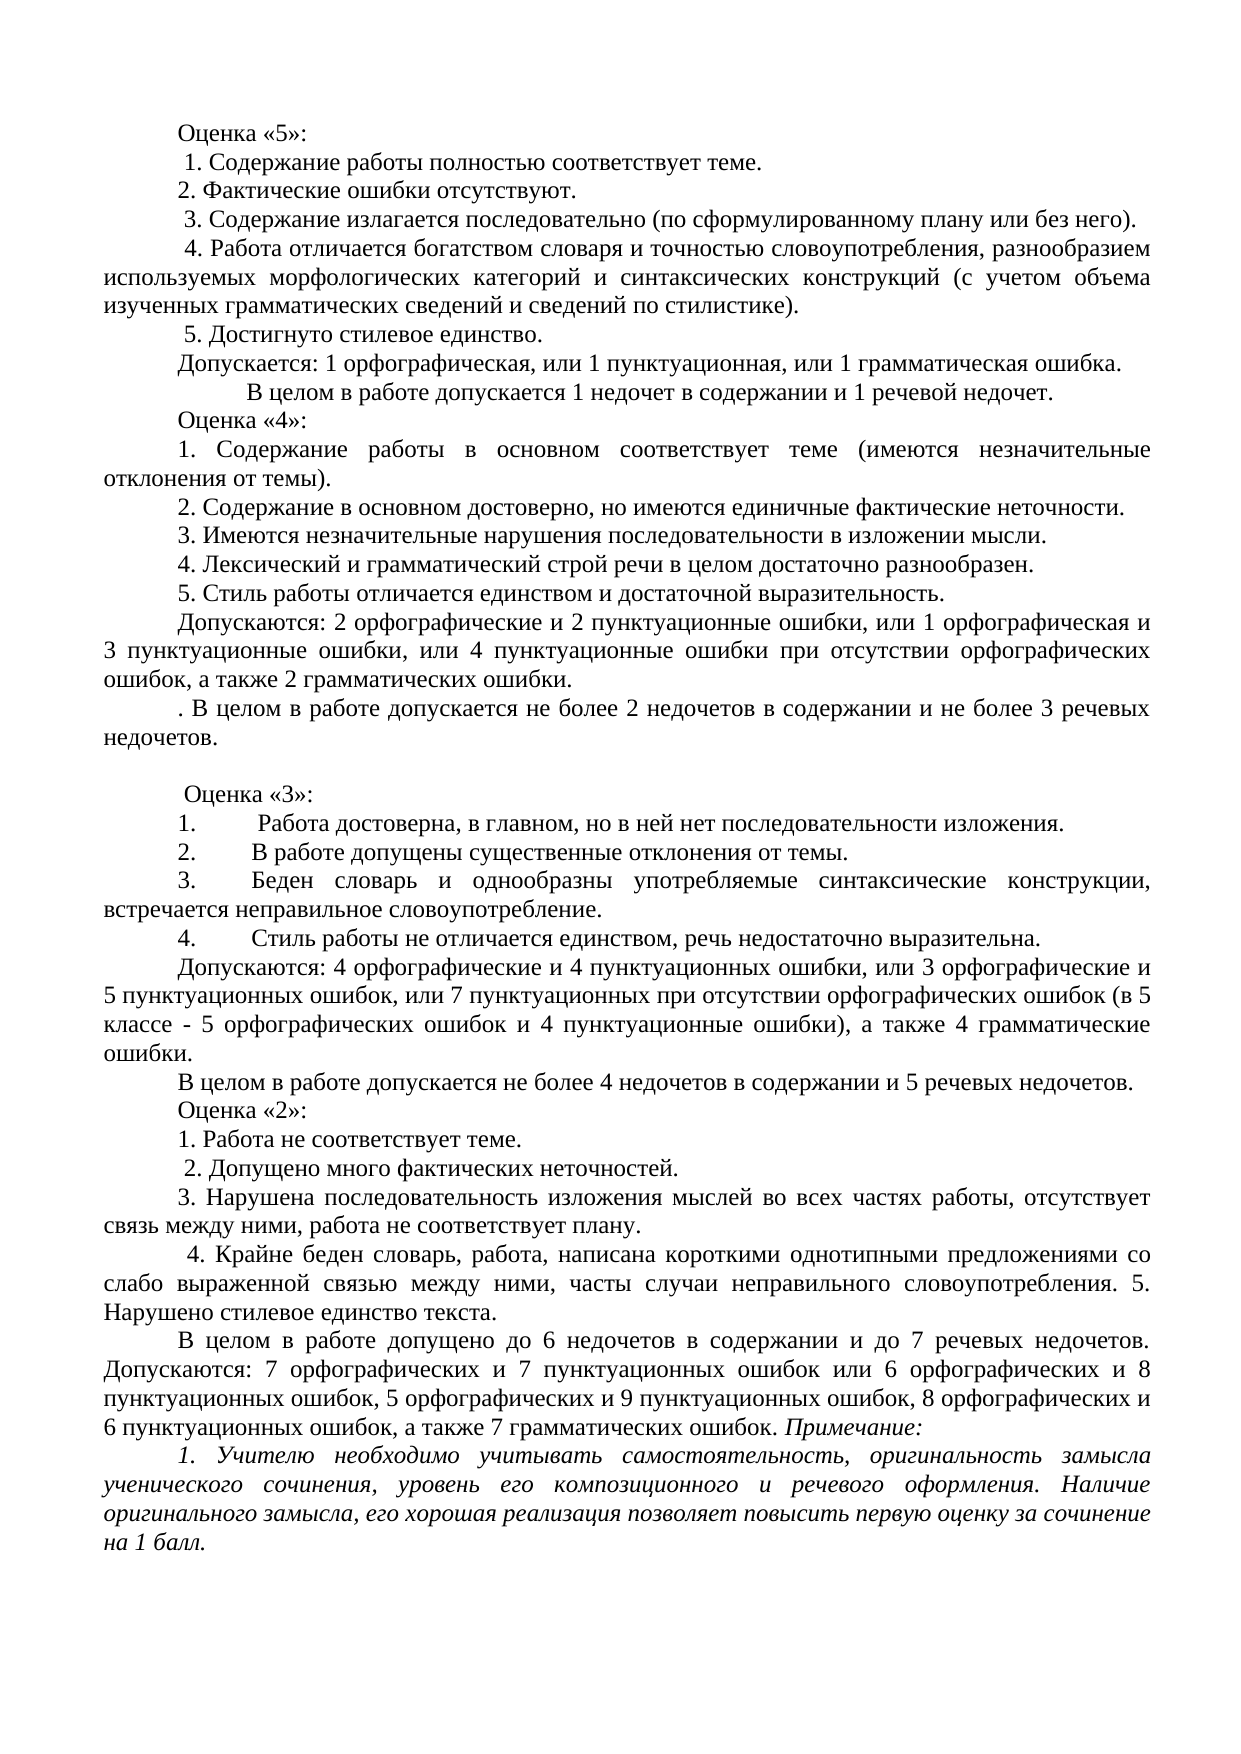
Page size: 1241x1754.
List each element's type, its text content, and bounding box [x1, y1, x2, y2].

text 2. Фактические ошибки отсутствуют. [103, 176, 1152, 204]
text Допускаются: 4 орфографические и 4 пунктуационных ошибки, или 3 орфографические и 5 пунктуационных ошибок, или 7 пунктуационных при отсутствии орфографических ошибок (в 5 классе - 5 орфографических ошибок и 4 пунктуационные ошибки), а также 4 грамматические ошибки. [103, 952, 1152, 1067]
text Оценка «5»: [103, 118, 1152, 147]
text 3. Имеются незначительные нарушения последовательности в изложении мысли. [103, 521, 1152, 549]
text В целом в работе допускается 1 недочет в содержании и 1 речевой недочет. [103, 377, 1152, 406]
text Допускается: 1 орфографическая, или 1 пунктуационная, или 1 грамматическая ошибка. [103, 348, 1152, 377]
text 5. Достигнуто стилевое единство. [103, 319, 1152, 348]
text В целом в работе допускается не более 4 недочетов в содержании и 5 речевых недочетов. [103, 1067, 1152, 1096]
text 3. Нарушена последовательность изложения мыслей во всех частях работы, отсутствует связь между ними, работа не соответствует плану. [103, 1182, 1152, 1239]
text 5. Стиль работы отличается единством и достаточной выразительность. [103, 578, 1152, 607]
text . В целом в работе допускается не более 2 недочетов в содержании и не более 3 речевых недочетов. [103, 693, 1152, 751]
text 2. Содержание в основном достоверно, но имеются единичные фактические неточности. [103, 492, 1152, 521]
text 1. Содержание работы полностью соответствует теме. [103, 147, 1152, 176]
text Оценка «4»: [103, 406, 1152, 434]
list Работа достоверна, в главном, но в ней нет последовательности изложения. [103, 808, 1152, 837]
list Беден словарь и однообразны употребляемые синтаксические конструкции, встречается неправильное словоупотребление. [103, 866, 1152, 923]
text 2. Допущено много фактических неточностей. [103, 1153, 1152, 1182]
text 4. Крайне беден словарь, работа, написана короткими однотипными предложениями со слабо выраженной связью между ними, часты случаи неправильного словоупотребления. 5. Нарушено стилевое единство текста. [103, 1239, 1152, 1326]
text Допускаются: 2 орфографические и 2 пунктуационные ошибки, или 1 орфографическая и 3 пунктуационные ошибки, или 4 пунктуационные ошибки при отсутствии орфографических ошибок, а также 2 грамматических ошибки. [103, 607, 1152, 693]
text 1. Работа не соответствует теме. [103, 1124, 1152, 1153]
text В целом в работе допущено до 6 недочетов в содержании и до 7 речевых недочетов. Допускаются: 7 орфографических и 7 пунктуационных ошибок или 6 орфографических и 8 пунктуационных ошибок, 5 орфографических и 9 пунктуационных ошибок, 8 орфографических и 6 пунктуационных ошибок, а также 7 грамматических ошибок. Примечание: [103, 1326, 1152, 1441]
text 1. Содержание работы в основном соответствует теме (имеются незначительные отклонения от темы). [103, 434, 1152, 492]
text Оценка «3»: [103, 779, 1152, 808]
text 4. Лексический и грамматический строй речи в целом достаточно разнообразен. [103, 549, 1152, 578]
text Оценка «2»: [103, 1096, 1152, 1124]
text 3. Содержание излагается последовательно (по сформулированному плану или без него). [103, 204, 1152, 233]
list Стиль работы не отличается единством, речь недостаточно выразительна. [103, 923, 1152, 952]
list В работе допущены существенные отклонения от темы. [103, 837, 1152, 866]
text 4. Работа отличается богатством словаря и точностью словоупотребления, разнообразием используемых морфологических категорий и синтаксических конструкций (с учетом объема изученных грамматических сведений и сведений по стилистике). [103, 233, 1152, 319]
text 1. Учителю необходимо учитывать самостоятельность, оригинальность замысла ученического сочинения, уровень его композиционного и речевого оформления. Наличие оригинального замысла, его хорошая реализация позволяет повысить первую оценку за сочинение на 1 балл. [103, 1441, 1152, 1556]
